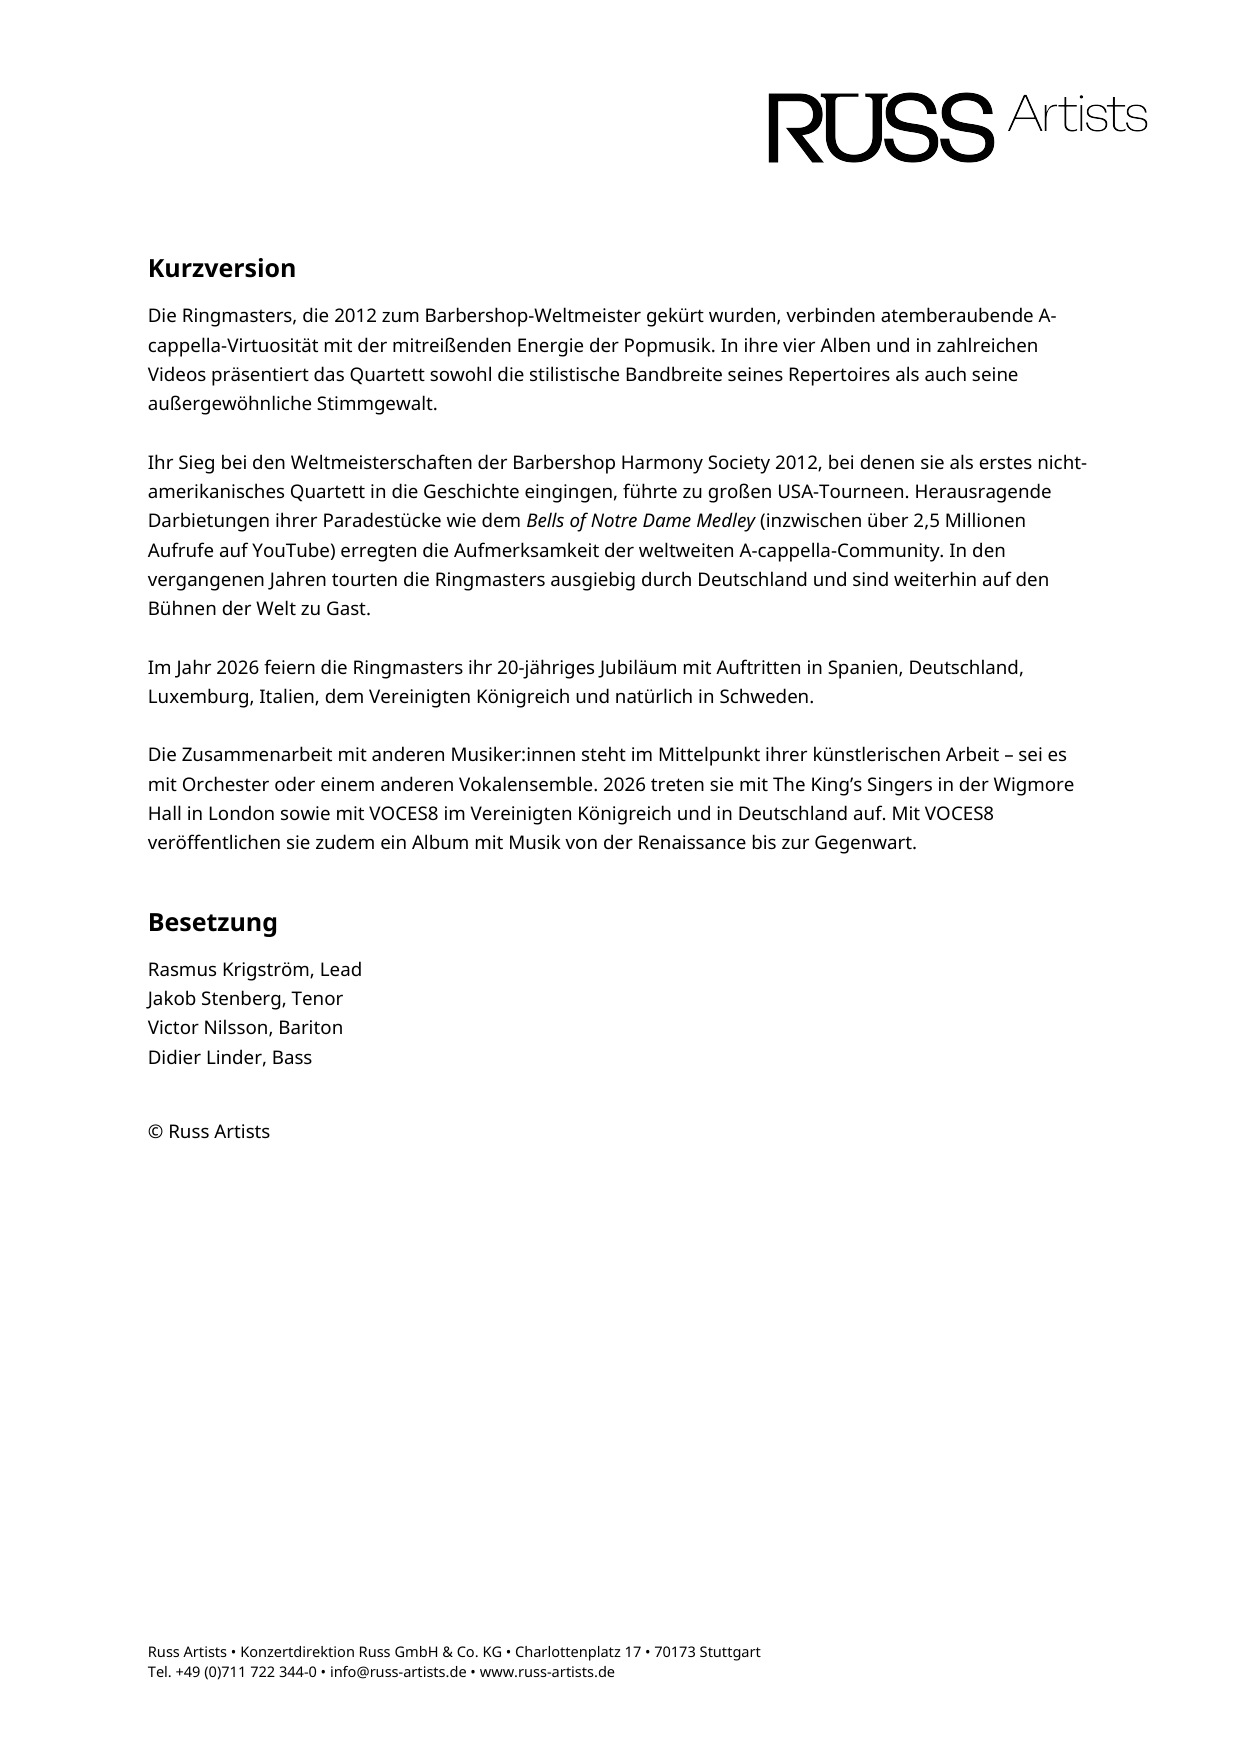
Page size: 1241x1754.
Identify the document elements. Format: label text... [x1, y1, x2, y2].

picture [763, 86, 1153, 166]
text Didier Linder, Bass [148, 1044, 1092, 1069]
text Die Zusammenarbeit mit anderen Musiker:innen steht im Mittelpunkt ihrer künstlerischen Arbeit – sei es mit Orchester oder einem anderen Vokalensemble. 2026 treten sie mit The King’s Singers in der Wigmore Hall in London sowie mit VOCES8 im Vereinigten Königreich und in Deutschland auf. Mit VOCES8 veröffentlichen sie zudem ein Album mit Musik von der Renaissance bis zur Gegenwart. [148, 742, 1092, 855]
text Ihr Sieg bei den Weltmeisterschaften der Barbershop Harmony Society 2012, bei denen sie als erstes nicht-amerikanisches Quartett in die Geschichte eingingen, führte zu großen USA-Tourneen. Herausragende Darbietungen ihrer Paradestücke wie dem Bells of Notre Dame Medley (inzwischen über 2,5 Millionen Aufrufe auf YouTube) erregten die Aufmerksamkeit der weltweiten A-cappella-Community. In den vergangenen Jahren tourten die Ringmasters ausgiebig durch Deutschland und sind weiterhin auf den Bühnen der Welt zu Gast. [148, 449, 1092, 621]
text Die Ringmasters, die 2012 zum Barbershop-Weltmeister gekürt wurden, verbinden atemberaubende A-cappella-Virtuosität mit der mitreißenden Energie der Popmusik. In ihre vier Alben und in zahlreichen Videos präsentiert das Quartett sowohl die stilistische Bandbreite seines Repertoires als auch seine außergewöhnliche Stimmgewalt. [148, 303, 1092, 416]
text Kurzversion [148, 251, 1092, 285]
text © Russ Artists [148, 1119, 1092, 1144]
text Besetzung [148, 904, 1092, 938]
text Rasmus Krigström, Lead [148, 956, 1092, 982]
text Victor Nilsson, Bariton [148, 1015, 1092, 1040]
text Jakob Stenberg, Tenor [148, 985, 1092, 1011]
text Im Jahr 2026 feiern die Ringmasters ihr 20-jähriges Jubiläum mit Auftritten in Spanien, Deutschland, Luxemburg, Italien, dem Vereinigten Königreich und natürlich in Schweden. [148, 654, 1092, 709]
